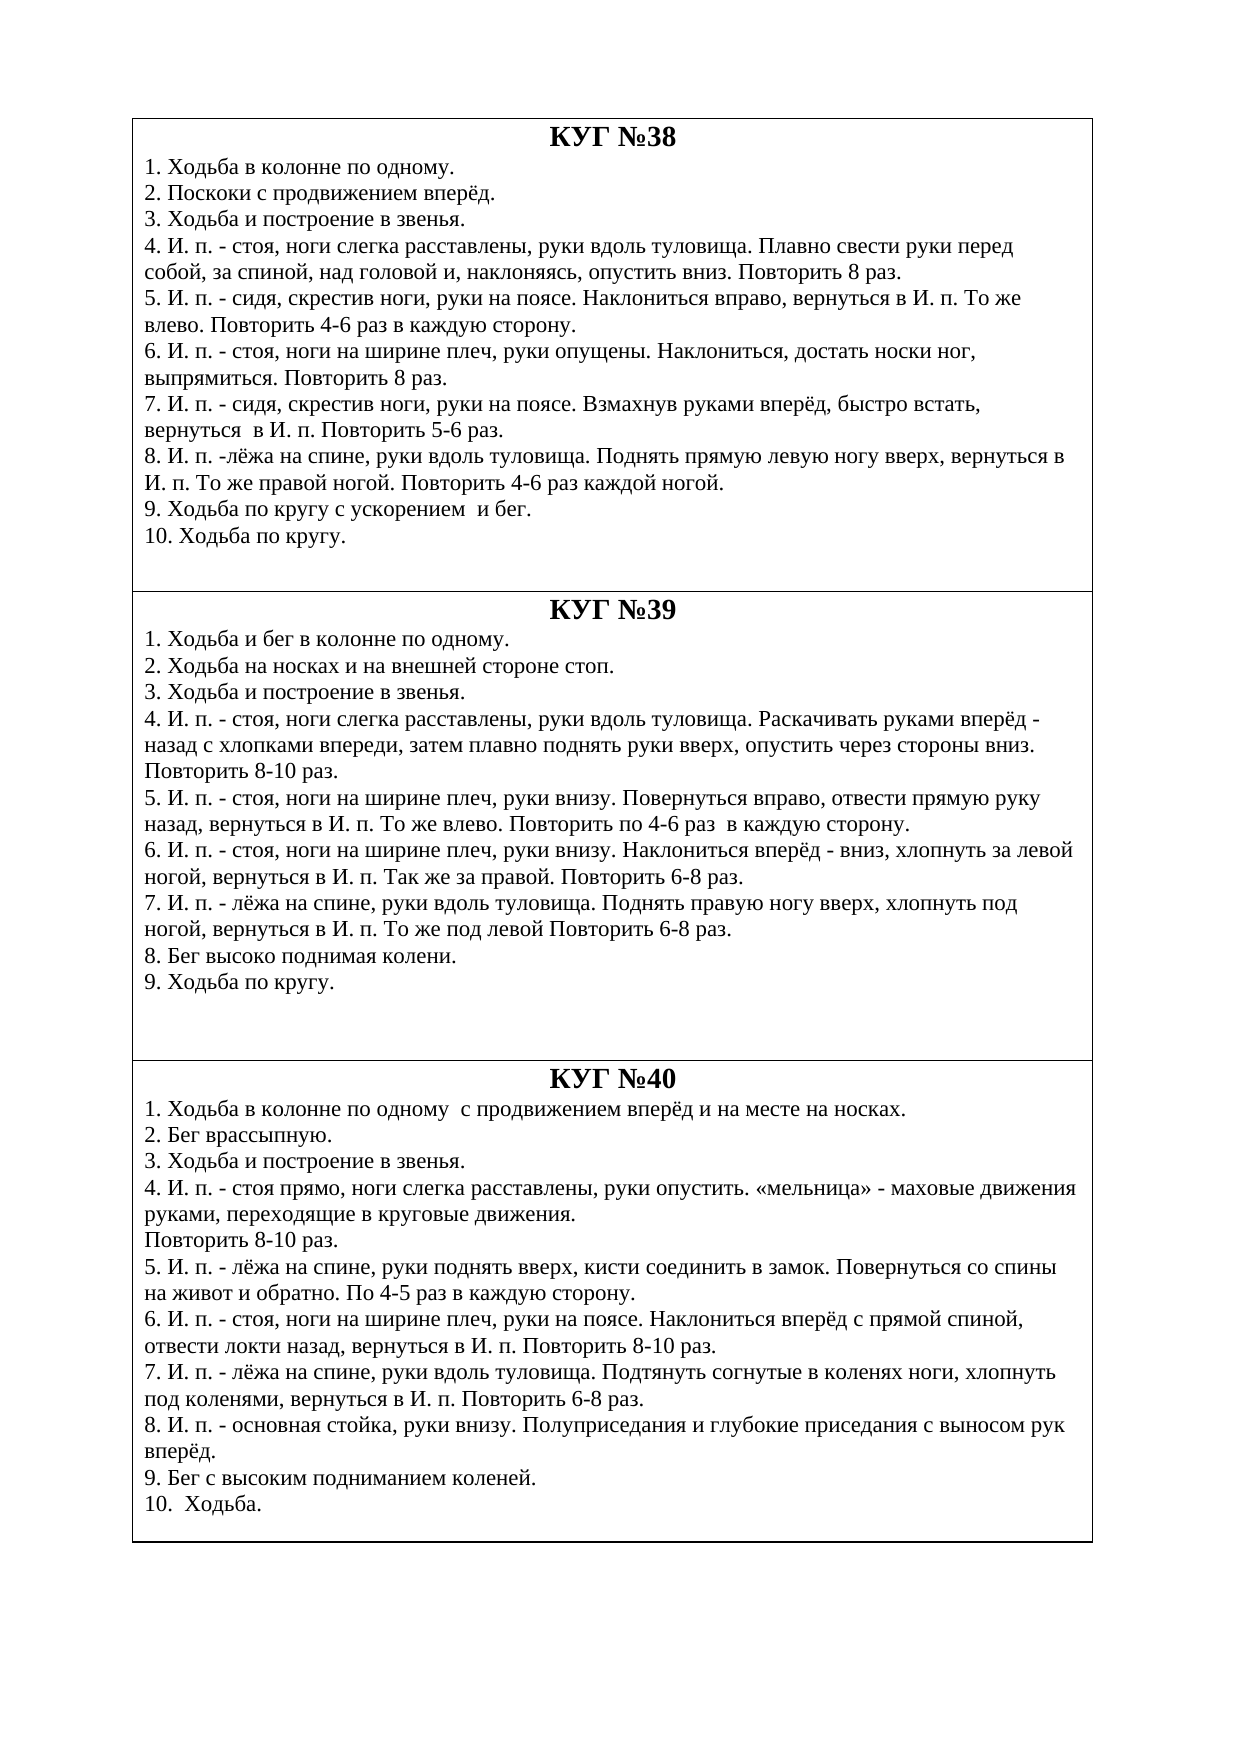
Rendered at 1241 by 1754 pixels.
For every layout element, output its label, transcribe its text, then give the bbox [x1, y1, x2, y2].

table_cell КУГ №40 1. Ходьба в колонне по одному с продвижением вперёд и на месте на носках. 2. Бег врассыпную. 3. Ходьба и построение в звенья. 4. И. п. - стоя прямо, ноги слегка расставлены, руки опустить. «мельница» - маховые движения руками, переходящие в круговые движения. Повторить 8-10 раз. 5. И. п. - лёжа на спине, руки поднять вверх, кисти соединить в замок. Повернуться со спины на живот и обратно. По 4-5 раз в каждую сторону. 6. И. п. - стоя, ноги на ширине плеч, руки на поясе. Наклониться вперёд с прямой спиной, отвести локти назад, вернуться в И. п. Повторить 8-10 раз. 7. И. п. - лёжа на спине, руки вдоль туловища. Подтянуть согнутые в коленях ноги, хлопнуть под коленями, вернуться в И. п. Повторить 6-8 раз. 8. И. п. - основная стойка, руки внизу. Полуприседания и глубокие приседания с выносом рук вперёд. 9. Бег с высоким подниманием коленей. 10. Ходьба. [133, 1061, 1092, 1541]
table_cell КУГ №39 1. Ходьба и бег в колонне по одному. 2. Ходьба на носках и на внешней стороне стоп. 3. Ходьба и построение в звенья. 4. И. п. - стоя, ноги слегка расставлены, руки вдоль туловища. Раскачивать руками вперёд - назад с хлопками впереди, затем плавно поднять руки вверх, опустить через стороны вниз. Повторить 8-10 раз. 5. И. п. - стоя, ноги на ширине плеч, руки внизу. Повернуться вправо, отвести прямую руку назад, вернуться в И. п. То же влево. Повторить по 4-6 раз в каждую сторону. 6. И. п. - стоя, ноги на ширине плеч, руки внизу. Наклониться вперёд - вниз, хлопнуть за левой ногой, вернуться в И. п. Так же за правой. Повторить 6-8 раз. 7. И. п. - лёжа на спине, руки вдоль туловища. Поднять правую ногу вверх, хлопнуть под ногой, вернуться в И. п. То же под левой Повторить 6-8 раз. 8. Бег высоко поднимая колени. 9. Ходьба по кругу. [133, 592, 1092, 1060]
table_header КУГ №38 1. Ходьба в колонне по одному. 2. Поскоки с продвижением вперёд. 3. Ходьба и построение в звенья. 4. И. п. - стоя, ноги слегка расставлены, руки вдоль туловища. Плавно свести руки перед собой, за спиной, над головой и, наклоняясь, опустить вниз. Повторить 8 раз. 5. И. п. - сидя, скрестив ноги, руки на поясе. Наклониться вправо, вернуться в И. п. То же влево. Повторить 4-6 раз в каждую сторону. 6. И. п. - стоя, ноги на ширине плеч, руки опущены. Наклониться, достать носки ног, выпрямиться. Повторить 8 раз. 7. И. п. - сидя, скрестив ноги, руки на поясе. Взмахнув руками вперёд, быстро встать, вернуться в И. п. Повторить 5-6 раз. 8. И. п. -лёжа на спине, руки вдоль туловища. Поднять прямую левую ногу вверх, вернуться в И. п. То же правой ногой. Повторить 4-6 раз каждой ногой. 9. Ходьба по кругу с ускорением и бег. 10. Ходьба по кругу. [133, 119, 1092, 591]
